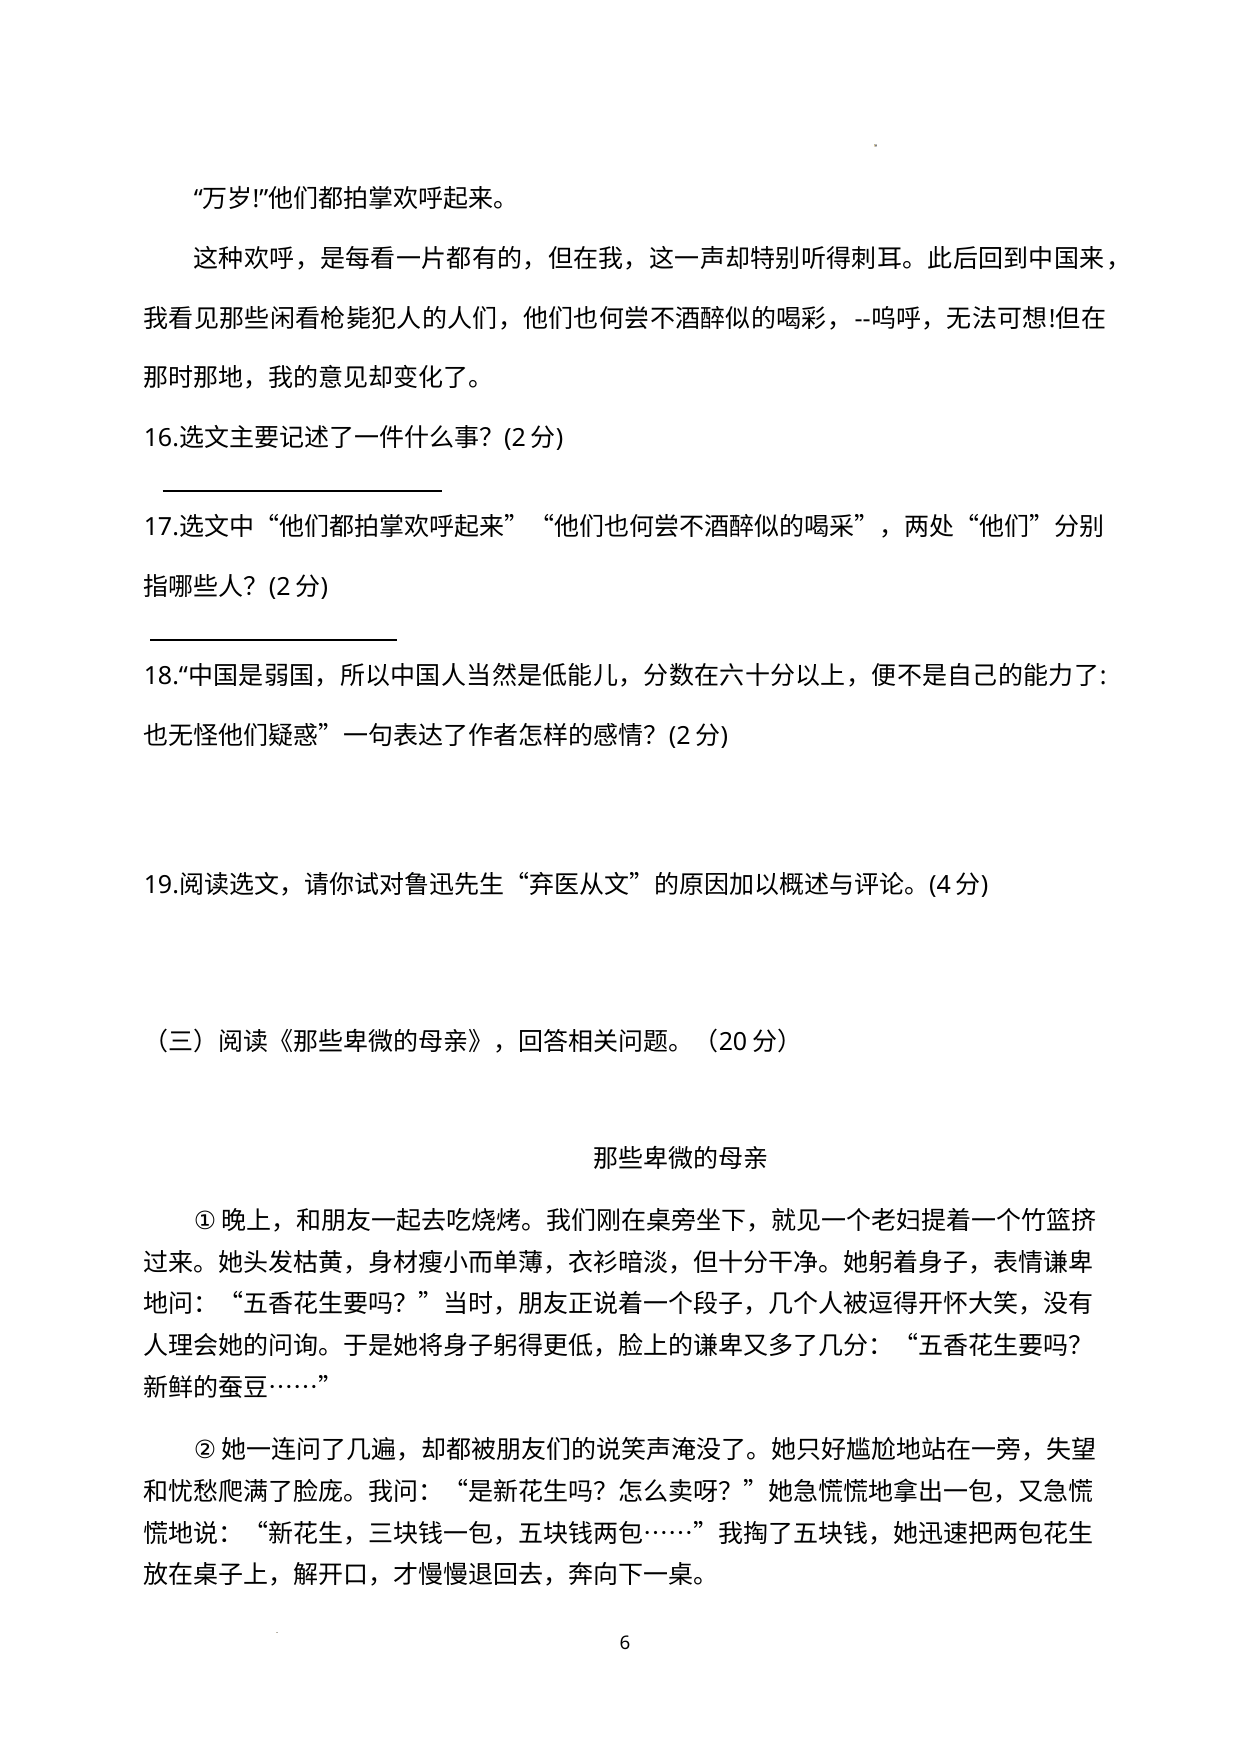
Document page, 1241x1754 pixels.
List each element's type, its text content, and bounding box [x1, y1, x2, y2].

text ②她一连问了几遍，却都被朋友们的说笑声淹没了。她只好尴尬地站在一旁，失望和忧愁爬满了脸庞。我问：“是新花生吗？怎么卖呀？”她急慌慌地拿出一包，又急慌慌地说：“新花生，三块钱一包，五块钱两包……”我掏了五块钱，她迅速把两包花生放在桌子上，解开口，才慢慢退回去，奔向下一桌。 [143, 1425, 1106, 1592]
text 16.选文主要记述了一件什么事？(2分) [143, 406, 1106, 465]
text 那些卑微的母亲 [143, 1134, 1106, 1175]
text （三）阅读《那些卑微的母亲》，回答相关问题。（20分） [143, 1022, 1106, 1058]
text ①晚上，和朋友一起去吃烧烤。我们刚在桌旁坐下，就见一个老妇提着一个竹篮挤过来。她头发枯黄，身材瘦小而单薄，衣衫暗淡，但十分干净。她躬着身子，表情谦卑地问：“五香花生要吗？”当时，朋友正说着一个段子，几个人被逗得开怀大笑，没有人理会她的问询。于是她将身子躬得更低，脸上的谦卑又多了几分：“五香花生要吗？新鲜的蚕豆……” [143, 1196, 1106, 1404]
text 18.“中国是弱国，所以中国人当然是低能儿，分数在六十分以上，便不是自己的能力了:也无怪他们疑惑”一句表达了作者怎样的感情？(2分) [143, 644, 1106, 763]
text 19.阅读选文，请你试对鲁迅先生“弃医从文”的原因加以概述与评论。(4分) [143, 852, 1106, 912]
text “万岁!”他们都拍掌欢呼起来。 [143, 167, 1106, 227]
text 这种欢呼，是每看一片都有的，但在我，这一声却特别听得刺耳。此后回到中国来，我看见那些闲看枪毙犯人的人们，他们也何尝不酒醉似的喝彩，--呜呼，无法可想!但在那时那地，我的意见却变化了。 [143, 227, 1106, 406]
text 17.选文中“他们都拍掌欢呼起来”“他们也何尝不酒醉似的喝采”，两处“他们”分别指哪些人？(2分) [143, 495, 1106, 614]
